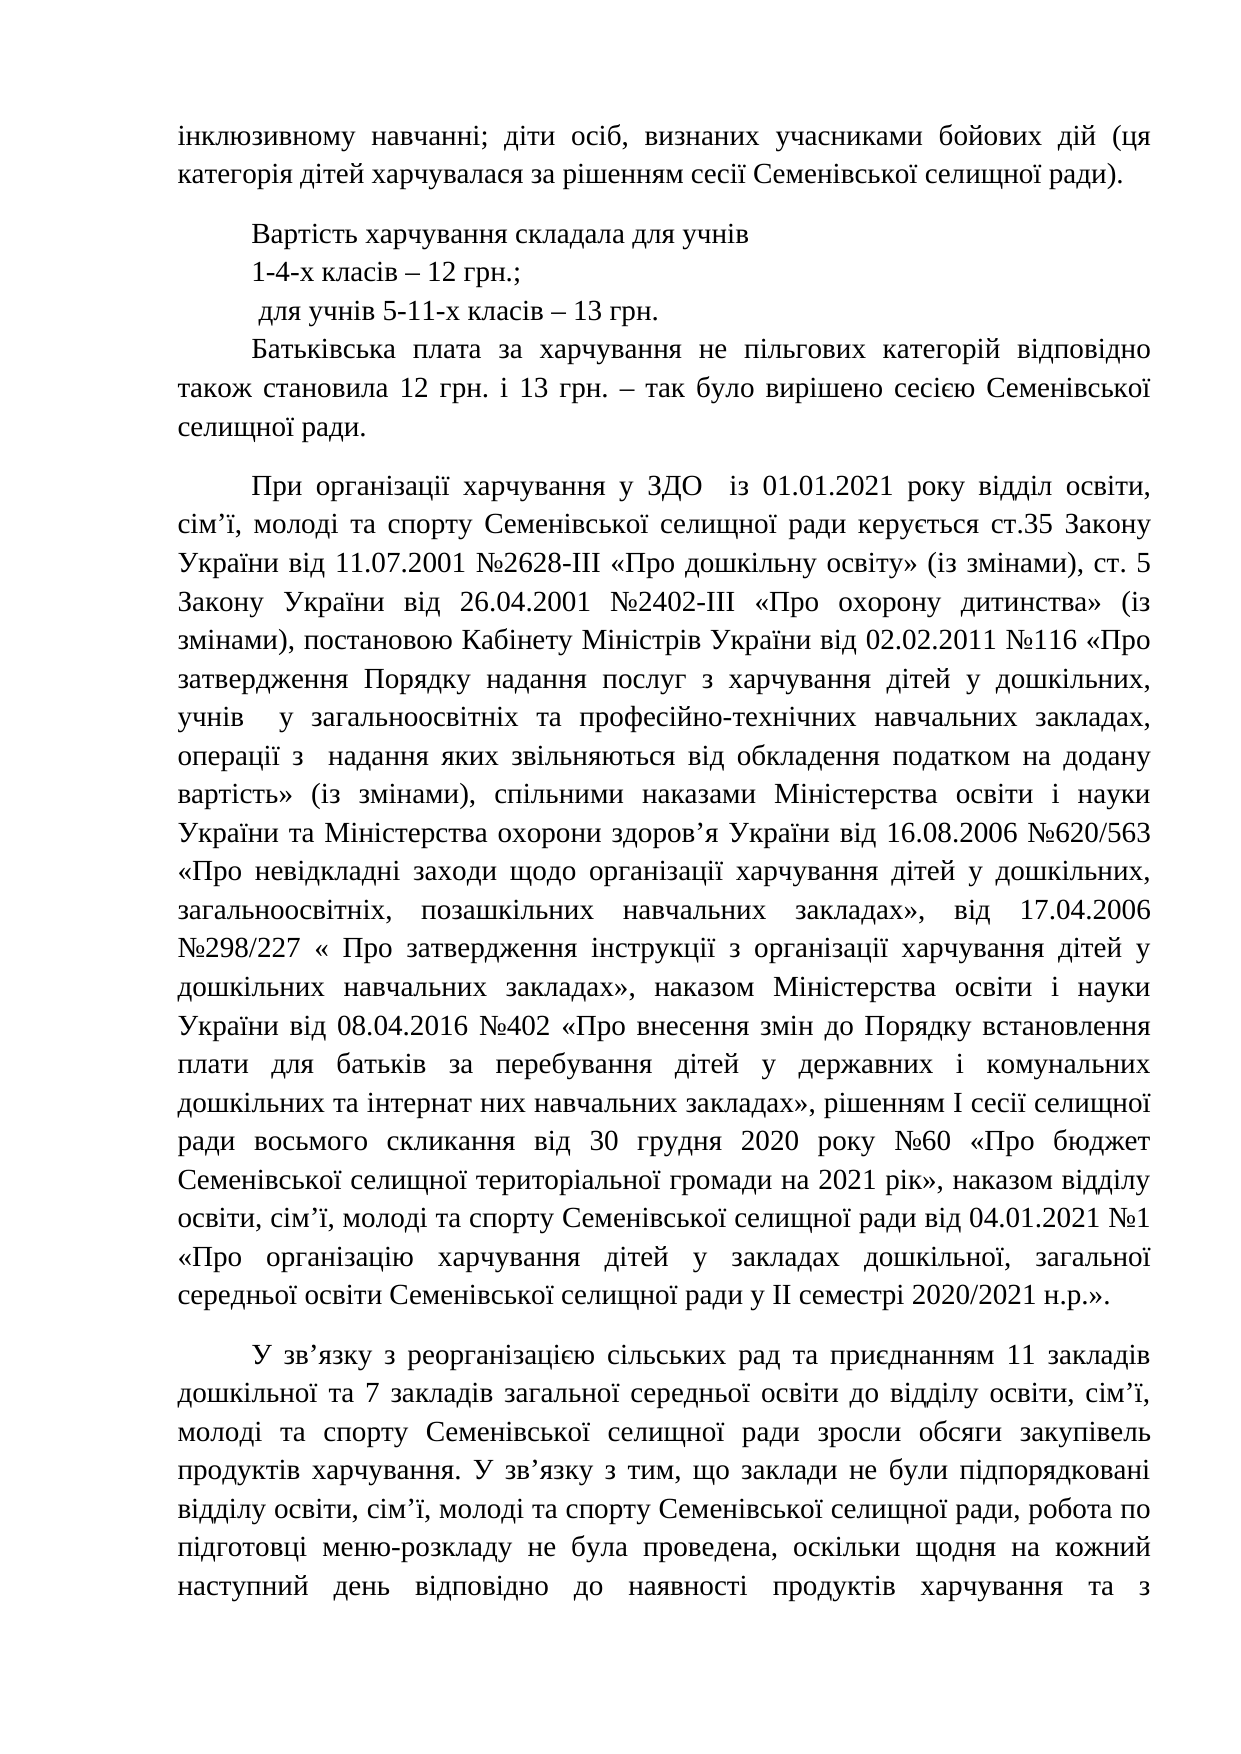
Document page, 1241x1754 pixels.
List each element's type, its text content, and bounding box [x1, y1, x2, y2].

text Батьківська плата за харчування не пільгових категорій відповідно також становила 12 грн. і 13 грн. – так було вирішено сесією Семенівської селищної ради. [177, 332, 1152, 442]
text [177, 1337, 1152, 1602]
text 1-4-х класів – 12 грн.; [177, 254, 1152, 288]
text Вартість харчування складала для учнів [177, 216, 1152, 249]
text При організації харчування у ЗДО із 01.01.2021 року відділ освіти, сім’ї, молоді та спорту Семенівської селищної ради керується ст.35 Закону України від 11.07.2001 №2628-ІІІ «Про дошкільну освіту» (із змінами), ст. 5 Закону України від 26.04.2001 №2402-ІІІ «Про охорону дитинства» (із змінами), постановою Кабінету Міністрів України від 02.02.2011 №116 «Про затвердження Порядку надання послуг з харчування дітей у дошкільних, учнів у загальноосвітніх та професійно-технічних навчальних закладах, операції з надання яких звільняються від обкладення податком на додану вартість» (із змінами), спільними наказами Міністерства освіти і науки України та Міністерства охорони здоров’я України від 16.08.2006 №620/563 «Про невідкладні заходи щодо організації харчування дітей у дошкільних, загальноосвітніх, позашкільних навчальних закладах», від 17.04.2006 №298/227 « Про затвердження інструкції з організації харчування дітей у дошкільних навчальних закладах», наказом Міністерства освіти і науки України від 08.04.2016 №402 «Про внесення змін до Порядку встановлення плати для батьків за перебування дітей у державних і комунальних дошкільних та інтернат них навчальних закладах», рішенням І сесії селищної ради восьмого скликання від 30 грудня 2020 року №60 «Про бюджет Семенівської селищної територіальної громади на 2021 рік», наказом відділу освіти, сім’ї, молоді та спорту Семенівської селищної ради від 04.01.2021 №1 «Про організацію харчування дітей у закладах дошкільної, загальної середньої освіти Семенівської селищної ради у ІІ семестрі 2020/2021 н.р.». [177, 468, 1152, 1311]
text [177, 118, 1152, 190]
text для учнів 5-11-х класів – 13 грн. [177, 293, 1152, 327]
